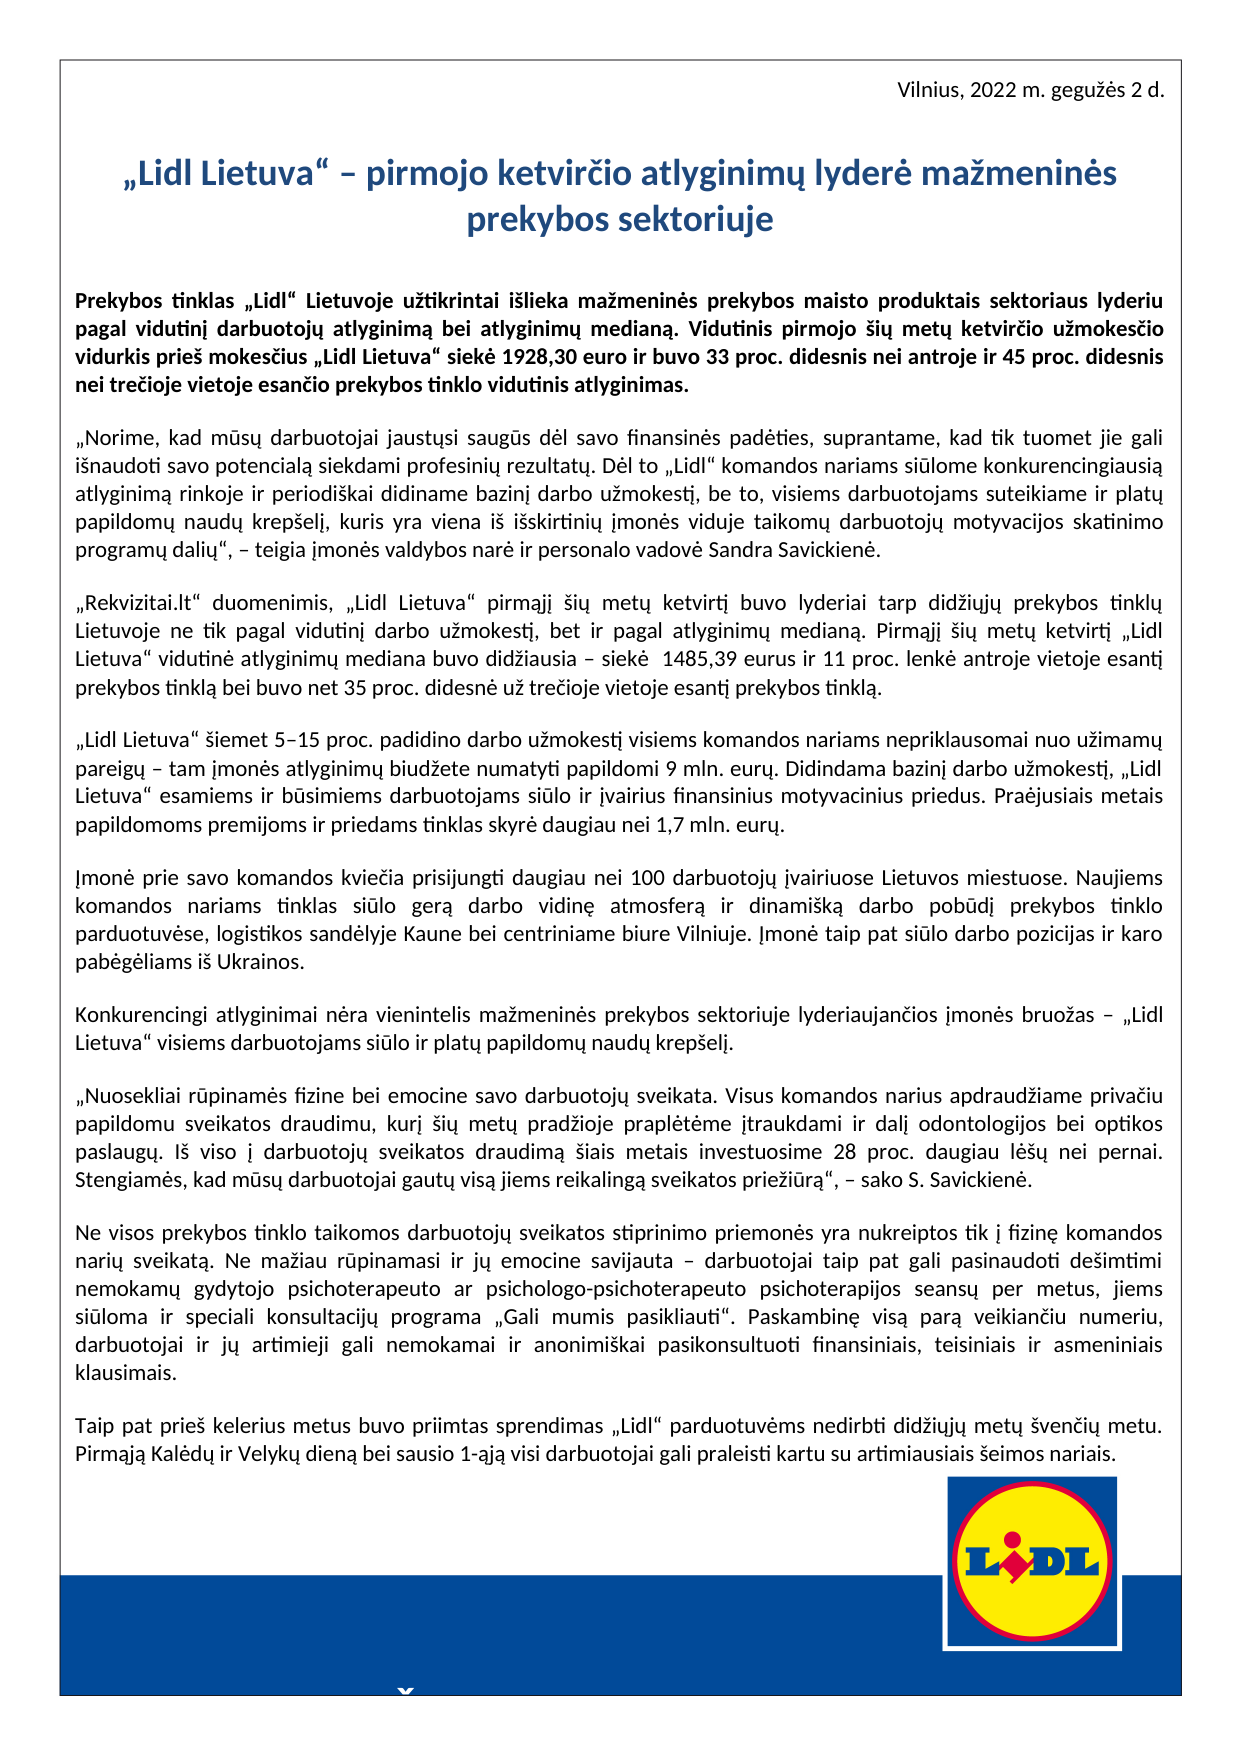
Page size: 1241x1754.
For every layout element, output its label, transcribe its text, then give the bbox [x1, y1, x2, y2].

text Taip pat prieš kelerius metus buvo priimtas sprendimas „Lidl“ parduotuvėms nedirbti didžiųjų metų švenčių metu. Pirmąją Kalėdų ir Velykų dieną bei sausio 1-ąją visi darbuotojai gali praleisti kartu su artimiausiais šeimos nariais. [75, 1411, 1165, 1467]
text „Rekvizitai.lt“ duomenimis, „Lidl Lietuva“ pirmąjį šių metų ketvirtį buvo lyderiai tarp didžiųjų prekybos tinklų Lietuvoje ne tik pagal vidutinį darbo užmokestį, bet ir pagal atlyginimų medianą. Pirmąjį šių metų ketvirtį „Lidl Lietuva“ vidutinė atlyginimų mediana buvo didžiausia – siekė 1485,39 eurus ir 11 proc. lenkė antroje vietoje esantį prekybos tinklą bei buvo net 35 proc. didesnė už trečioje vietoje esantį prekybos tinklą. [75, 588, 1165, 701]
picture [0, 0, 1241, 1754]
text „Lidl Lietuva“ šiemet 5–15 proc. padidino darbo užmokestį visiems komandos nariams nepriklausomai nuo užimamų pareigų – tam įmonės atlyginimų biudžete numatyti papildomi 9 mln. eurų. Didindama bazinį darbo užmokestį, „Lidl Lietuva“ esamiems ir būsimiems darbuotojams siūlo ir įvairius finansinius motyvacinius priedus. Praėjusiais metais papildomoms premijoms ir priedams tinklas skyrė daugiau nei 1,7 mln. eurų. [75, 726, 1165, 838]
text Konkurencingi atlyginimai nėra vienintelis mažmeninės prekybos sektoriuje lyderiaujančios įmonės bruožas – „Lidl Lietuva“ visiems darbuotojams siūlo ir platų papildomų naudų krepšelį. [75, 1000, 1165, 1056]
text Prekybos tinklas „Lidl“ Lietuvoje užtikrintai išlieka mažmeninės prekybos maisto produktais sektoriaus lyderiu pagal vidutinį darbuotojų atlyginimą bei atlyginimų medianą. Vidutinis pirmojo šių metų ketvirčio užmokesčio vidurkis prieš mokesčius „Lidl Lietuva“ siekė 1928,30 euro ir buvo 33 proc. didesnis nei antroje ir 45 proc. didesnis nei trečioje vietoje esančio prekybos tinklo vidutinis atlyginimas. [75, 286, 1165, 398]
text „Norime, kad mūsų darbuotojai jaustųsi saugūs dėl savo finansinės padėties, suprantame, kad tik tuomet jie gali išnaudoti savo potencialą siekdami profesinių rezultatų. Dėl to „Lidl“ komandos nariams siūlome konkurencingiausią atlyginimą rinkoje ir periodiškai didiname bazinį darbo užmokestį, be to, visiems darbuotojams suteikiame ir platų papildomų naudų krepšelį, kuris yra viena iš išskirtinių įmonės viduje taikomų darbuotojų motyvacijos skatinimo programų dalių“, – teigia įmonės valdybos narė ir personalo vadovė Sandra Savickienė. [75, 423, 1165, 563]
text Įmonė prie savo komandos kviečia prisijungti daugiau nei 100 darbuotojų įvairiuose Lietuvos miestuose. Naujiems komandos nariams tinklas siūlo gerą darbo vidinę atmosferą ir dinamišką darbo pobūdį prekybos tinklo parduotuvėse, logistikos sandėlyje Kaune bei centriniame biure Vilniuje. Įmonė taip pat siūlo darbo pozicijas ir karo pabėgėliams iš Ukrainos. [75, 863, 1165, 975]
text Ne visos prekybos tinklo taikomos darbuotojų sveikatos stiprinimo priemonės yra nukreiptos tik į fizinę komandos narių sveikatą. Ne mažiau rūpinamasi ir jų emocine savijauta – darbuotojai taip pat gali pasinaudoti dešimtimi nemokamų gydytojo psichoterapeuto ar psichologo-psichoterapeuto psichoterapijos seansų per metus, jiems siūloma ir speciali konsultacijų programa „Gali mumis pasikliauti“. Paskambinę visą parą veikiančiu numeriu, darbuotojai ir jų artimieji gali nemokamai ir anonimiškai pasikonsultuoti finansiniais, teisiniais ir asmeniniais klausimais. [75, 1218, 1165, 1386]
text „Nuosekliai rūpinamės fizine bei emocine savo darbuotojų sveikata. Visus komandos narius apdraudžiame privačiu papildomu sveikatos draudimu, kurį šių metų pradžioje praplėtėme įtraukdami ir dalį odontologijos bei optikos paslaugų. Iš viso į darbuotojų sveikatos draudimą šiais metais investuosime 28 proc. daugiau lėšų nei pernai. Stengiamės, kad mūsų darbuotojai gautų visą jiems reikalingą sveikatos priežiūrą“, – sako S. Savickienė. [75, 1081, 1165, 1193]
text Vilnius, 2022 m. gegužės 2 d. [75, 75, 1165, 103]
text „Lidl Lietuva“ – pirmojo ketvirčio atlyginimų lyderė mažmeninės prekybos sektoriuje [75, 149, 1165, 241]
